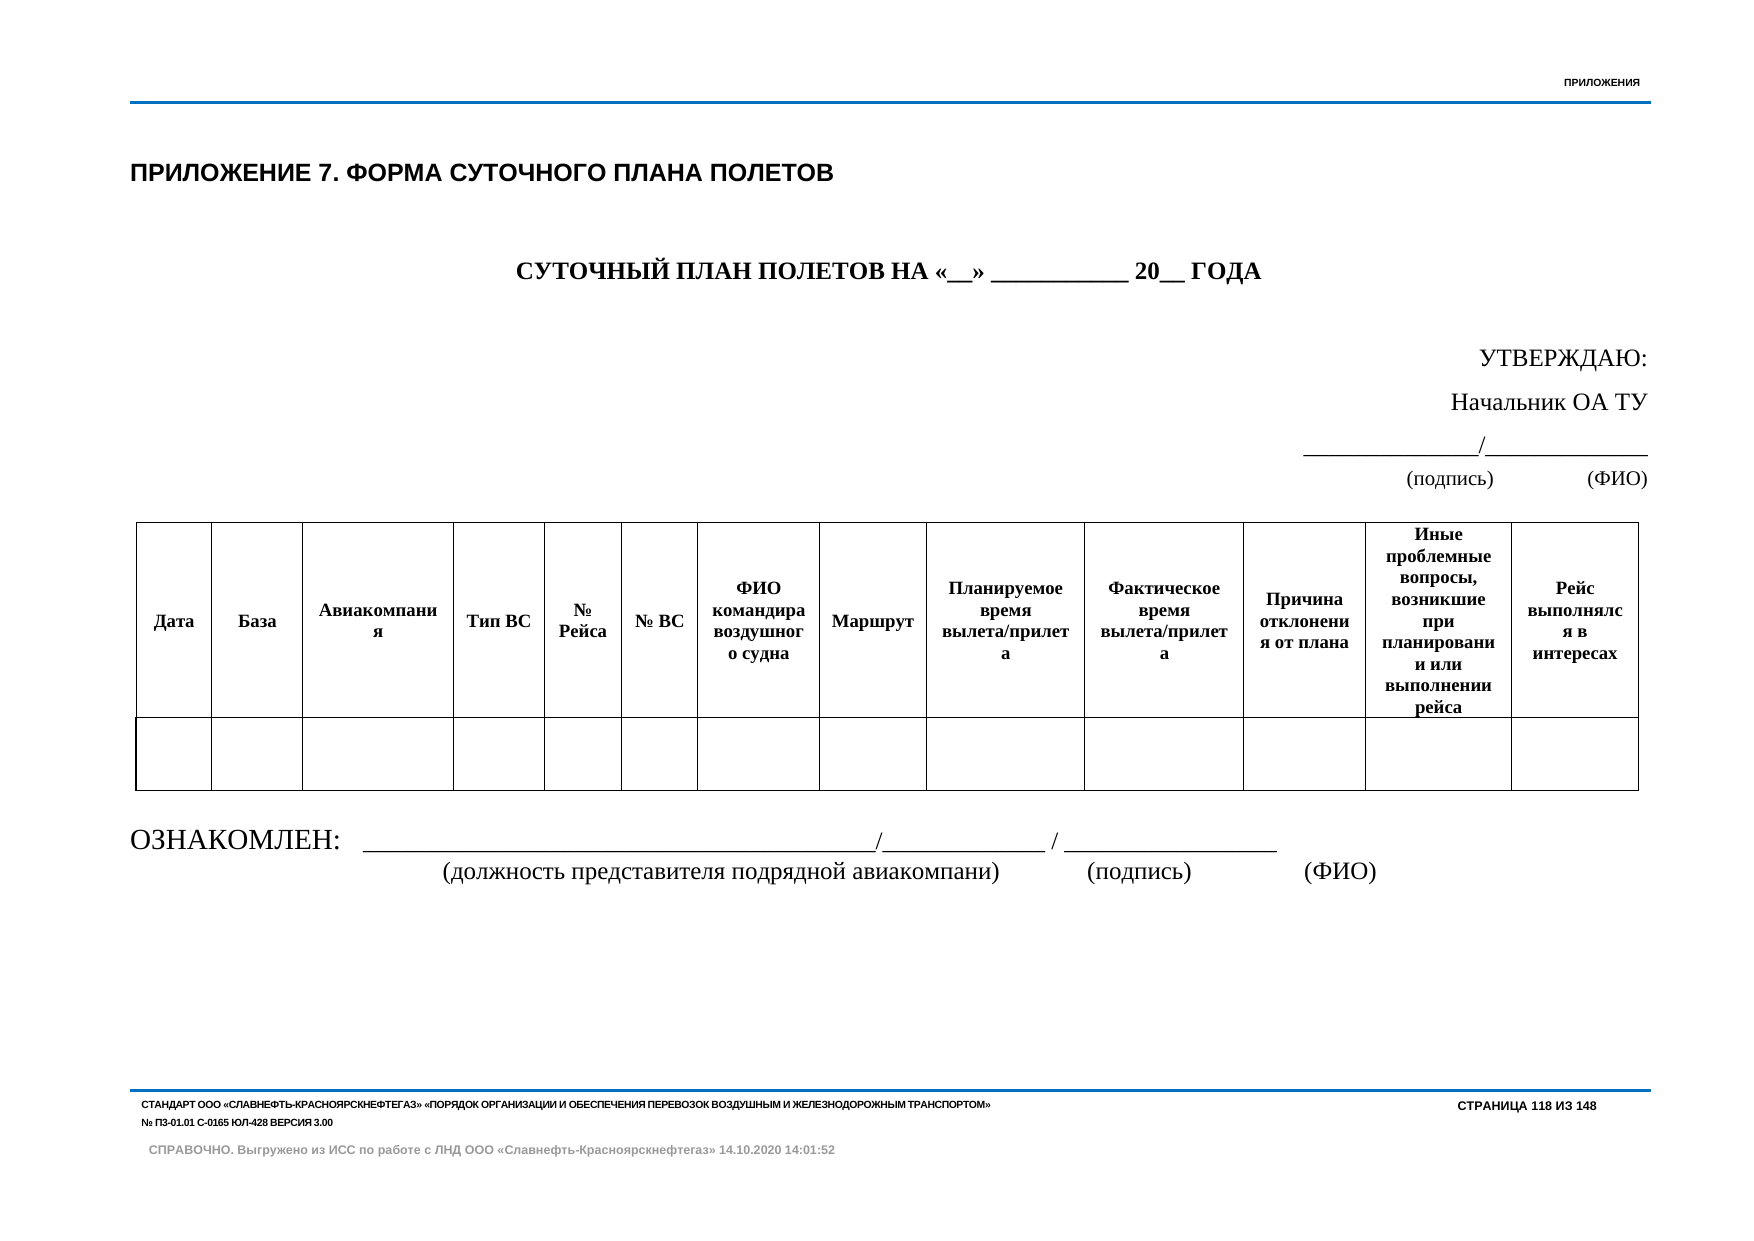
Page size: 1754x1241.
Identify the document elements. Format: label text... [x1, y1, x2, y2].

table_header Тип ВС [454, 523, 544, 717]
table_header № ВС [622, 523, 697, 717]
table_cell [622, 718, 697, 790]
table_cell [698, 718, 819, 790]
text ______________/_____________ [130, 429, 1648, 460]
table_cell [1244, 718, 1365, 790]
text (подпись) (ФИО) [130, 460, 1648, 491]
text СУТОЧНЫЙ ПЛАН ПОЛЕТОВ НА «__» ___________ 20__ ГОДА [130, 255, 1648, 286]
subtitle ПРИЛОЖЕНИЕ 7. ФОРМА СУТОЧНОГО ПЛАНА ПОЛЕТОВ [130, 158, 1648, 186]
table_header № Рейса [545, 523, 621, 717]
text УТВЕРЖДАЮ: [130, 342, 1648, 373]
table_cell [545, 718, 621, 790]
text Начальник ОА ТУ [130, 386, 1648, 417]
text (должность представителя подрядной авиакомпани) (подпись) (ФИО) [130, 856, 1648, 885]
text ОЗНАКОМЛЕН: _________________________________________/_____________ / _________________ [130, 825, 1648, 856]
table_cell [212, 718, 302, 790]
table_cell [137, 718, 211, 790]
table_cell [1085, 718, 1243, 790]
table_header ФИО командира воздушного судна [698, 523, 819, 717]
table_header Причина отклонения от плана [1244, 523, 1365, 717]
table_header Маршрут [820, 523, 926, 717]
table_cell [303, 718, 453, 790]
table_header База [212, 523, 302, 717]
table_header Планируемое время вылета/прилета [927, 523, 1084, 717]
table_cell [454, 718, 544, 790]
table_header Фактическое время вылета/прилета [1085, 523, 1243, 717]
table_header Иные проблемные вопросы, возникшие при планировании или выполнении рейса [1366, 523, 1511, 717]
table_header Дата [137, 523, 211, 717]
table_header Авиакомпания [303, 523, 453, 717]
table_header Рейс выполнялся в интересах [1512, 523, 1638, 717]
table_cell [927, 718, 1084, 790]
table_cell [1366, 718, 1511, 790]
table_cell [1512, 718, 1638, 790]
table_cell [820, 718, 926, 790]
